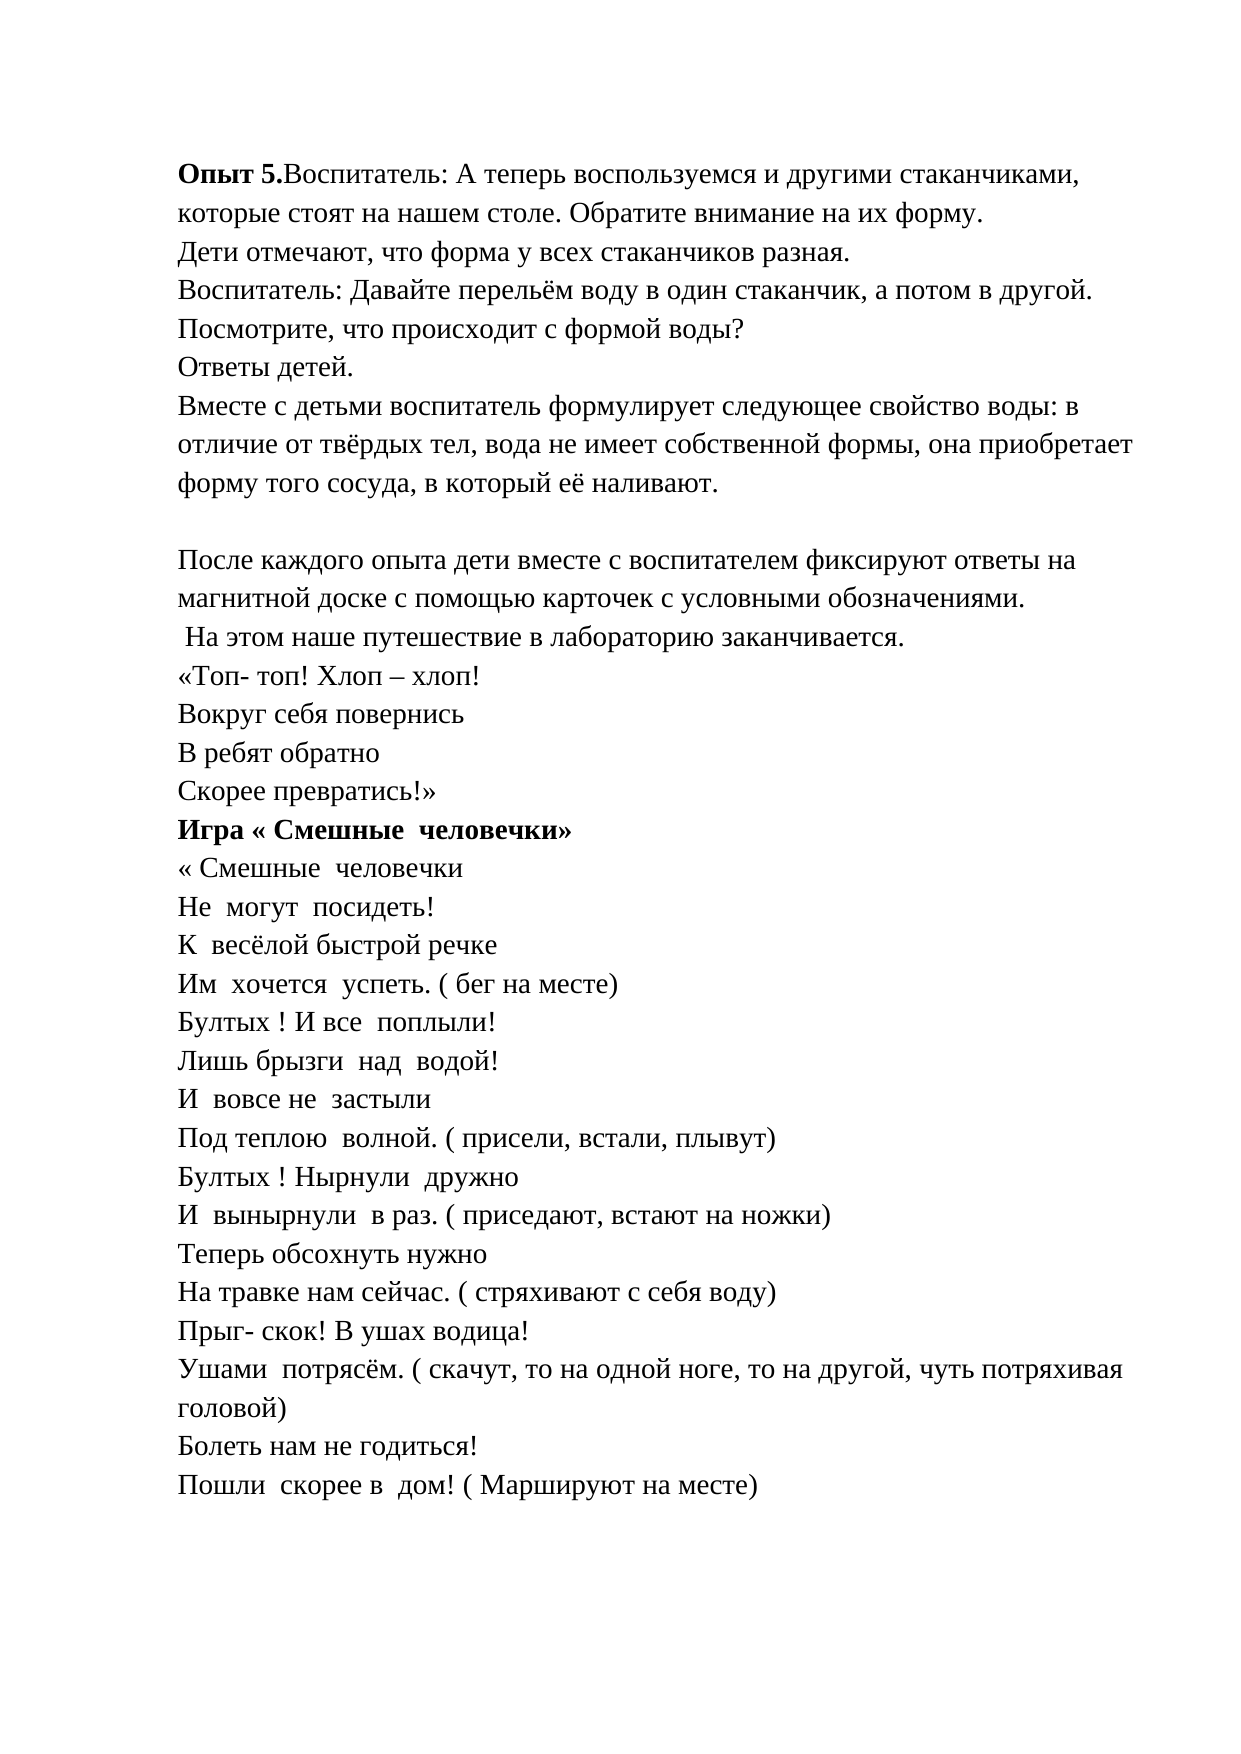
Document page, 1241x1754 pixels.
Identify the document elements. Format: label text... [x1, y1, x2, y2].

text «Топ- топ! Хлоп – хлоп! [177, 658, 1152, 691]
text На этом наше путешествие в лабораторию заканчивается. [177, 619, 1152, 653]
text Бултых ! Нырнули дружно [177, 1159, 1152, 1192]
text Бултых ! И все поплыли! [177, 1004, 1152, 1038]
text Пошли скорее в дом! ( Маршируют на месте) [177, 1467, 1152, 1501]
text Прыг- скок! В ушах водица! [177, 1313, 1152, 1346]
text И вовсе не застыли [177, 1082, 1152, 1115]
text Ответы детей. [177, 349, 1152, 383]
text Опыт 5.Воспитатель: А теперь воспользуемся и другими стаканчиками, которые стоят на нашем столе. Обратите внимание на их форму. [177, 157, 1152, 229]
text После каждого опыта дети вместе с воспитателем фиксируют ответы на магнитной доске с помощью карточек с условными обозначениями. [177, 542, 1152, 614]
text Ушами потрясём. ( скачут, то на одной ноге, то на другой, чуть потряхивая головой) [177, 1351, 1152, 1423]
text Не могут посидеть! [177, 889, 1152, 922]
text « Смешные человечки [177, 850, 1152, 884]
text Болеть нам не годиться! [177, 1428, 1152, 1462]
text Вместе с детьми воспитатель формулирует следующее свойство воды: в отличие от твёрдых тел, вода не имеет собственной формы, она приобретает форму того сосуда, в который её наливают. [177, 388, 1152, 498]
text Им хочется успеть. ( бег на месте) [177, 966, 1152, 999]
text В ребят обратно [177, 735, 1152, 768]
text Теперь обсохнуть нужно [177, 1236, 1152, 1269]
text На травке нам сейчас. ( стряхивают с себя воду) [177, 1274, 1152, 1308]
text Лишь брызги над водой! [177, 1043, 1152, 1077]
text И вынырнули в раз. ( приседают, встают на ножки) [177, 1197, 1152, 1231]
text Воспитатель: Давайте перельём воду в один стаканчик, а потом в другой. Посмотрите, что происходит с формой воды? [177, 272, 1152, 344]
text К весёлой быстрой речке [177, 927, 1152, 961]
text Дети отмечают, что форма у всех стаканчиков разная. [177, 234, 1152, 267]
text Игра « Смешные человечки» [177, 812, 1152, 845]
text Вокруг себя повернись [177, 696, 1152, 730]
text Скорее превратись!» [177, 773, 1152, 807]
text Под теплою волной. ( присели, встали, плывут) [177, 1120, 1152, 1154]
